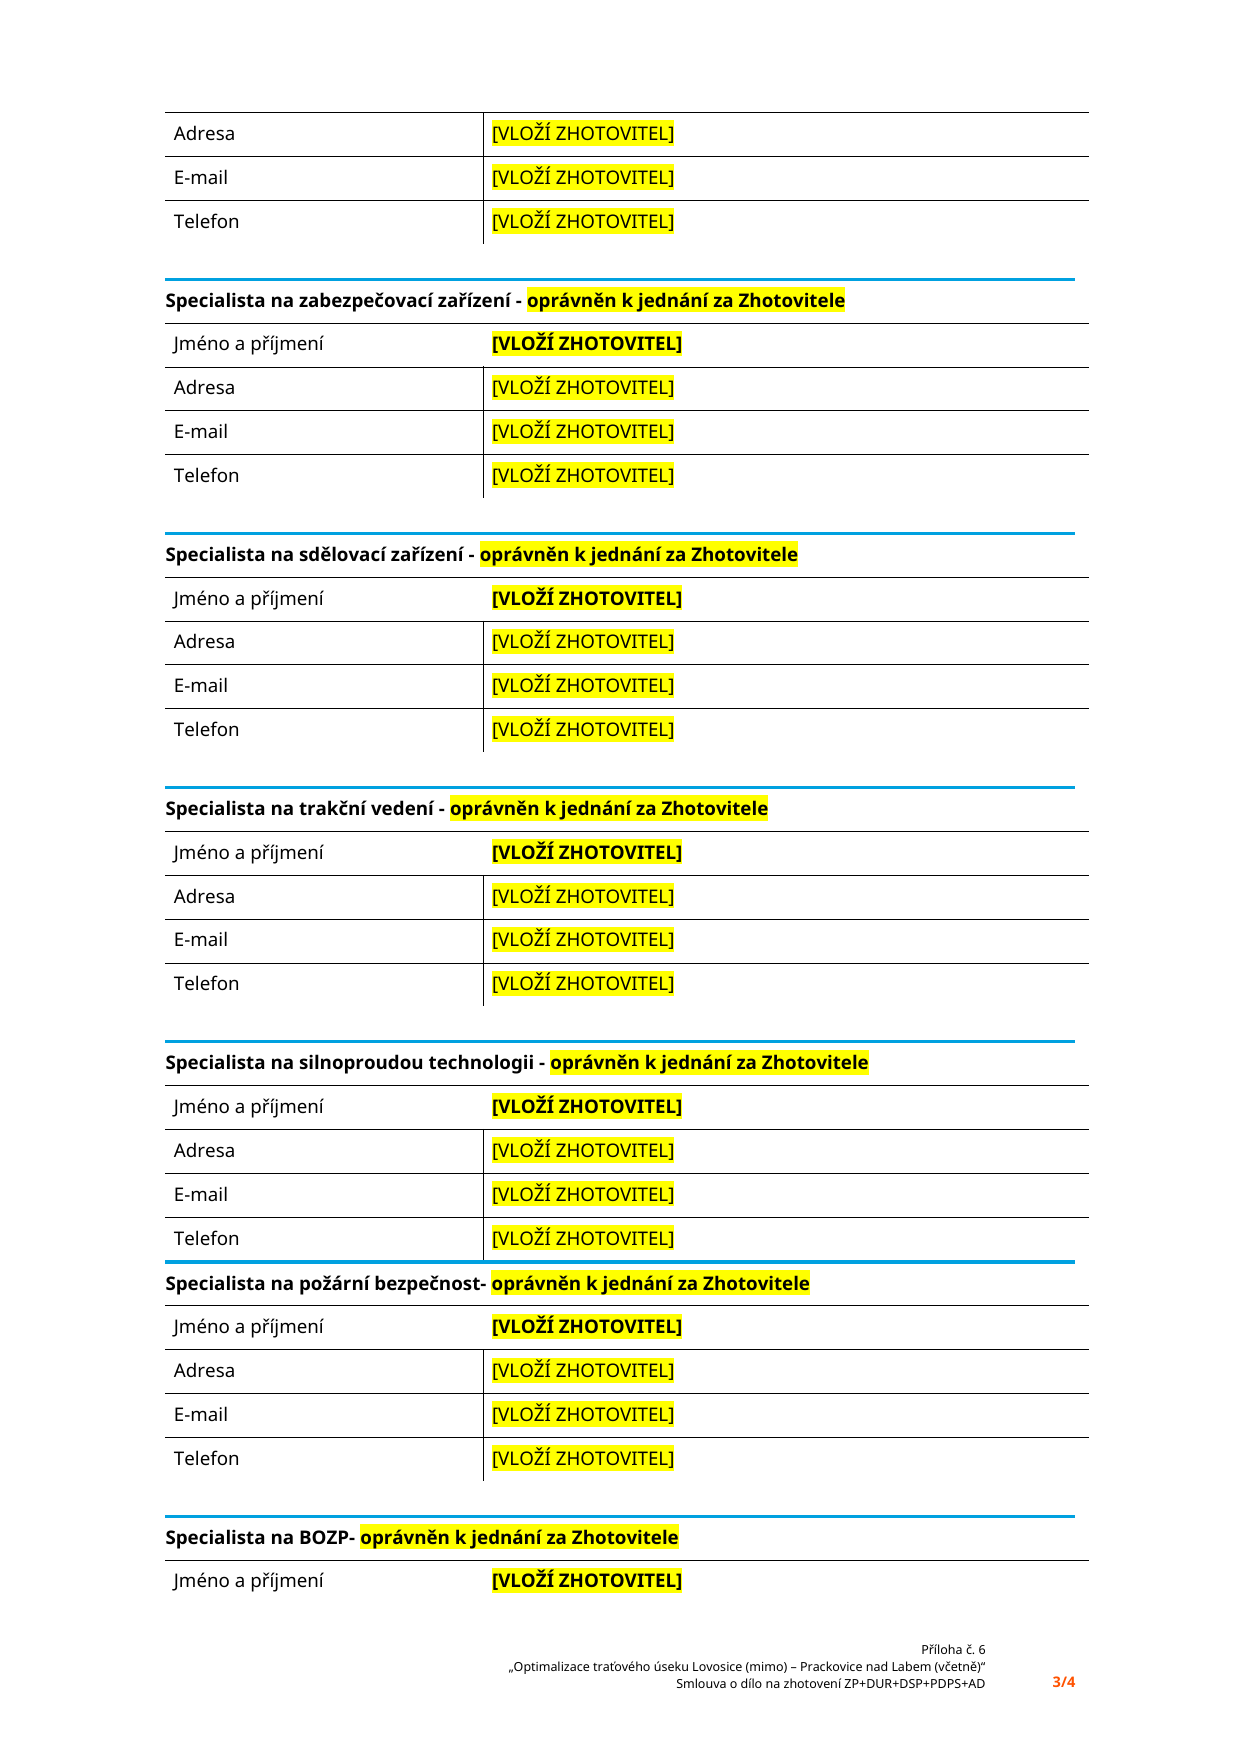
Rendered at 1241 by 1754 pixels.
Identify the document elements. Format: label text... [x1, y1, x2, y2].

table_cell [VLOŽÍ ZHOTOVITEL] [484, 876, 1089, 918]
table_cell E-mail [165, 1174, 483, 1217]
table_cell [VLOŽÍ ZHOTOVITEL] [484, 1350, 1089, 1393]
table_cell E-mail [165, 411, 483, 454]
table_header Jméno a příjmení [165, 1306, 484, 1349]
table_cell Telefon [165, 1438, 483, 1481]
table_header Jméno a příjmení [165, 324, 484, 366]
table_cell Telefon [165, 201, 483, 244]
table_cell [VLOŽÍ ZHOTOVITEL] [484, 1218, 1089, 1260]
text Specialista na požární bezpečnost- oprávněn k jednání za Zhotovitele [165, 1264, 1075, 1295]
table_cell Adresa [165, 1130, 483, 1173]
table_cell Telefon [165, 455, 483, 498]
table_cell [VLOŽÍ ZHOTOVITEL] [484, 411, 1089, 454]
table_cell E-mail [165, 665, 483, 708]
table_cell [VLOŽÍ ZHOTOVITEL] [484, 964, 1089, 1006]
text Specialista na silnoproudou technologii - oprávněn k jednání za Zhotovitele [165, 1043, 1075, 1075]
text Specialista na sdělovací zařízení - oprávněn k jednání za Zhotovitele [165, 535, 1075, 567]
text Specialista na BOZP- oprávněn k jednání za Zhotovitele [165, 1518, 1075, 1549]
table_header Jméno a příjmení [165, 578, 484, 621]
table_cell [VLOŽÍ ZHOTOVITEL] [484, 622, 1089, 664]
table_cell [VLOŽÍ ZHOTOVITEL] [484, 201, 1089, 244]
table_header [VLOŽÍ ZHOTOVITEL] [484, 1086, 1089, 1129]
table_header [VLOŽÍ ZHOTOVITEL] [484, 578, 1089, 621]
table_cell Adresa [165, 1350, 483, 1393]
table_cell Adresa [165, 368, 483, 410]
table_cell [VLOŽÍ ZHOTOVITEL] [484, 1130, 1089, 1173]
table_cell [VLOŽÍ ZHOTOVITEL] [484, 113, 1089, 156]
table_cell [VLOŽÍ ZHOTOVITEL] [484, 1174, 1089, 1217]
table_header [VLOŽÍ ZHOTOVITEL] [484, 1561, 1089, 1599]
table_cell [VLOŽÍ ZHOTOVITEL] [484, 665, 1089, 708]
table_cell Telefon [165, 709, 483, 752]
table_cell [VLOŽÍ ZHOTOVITEL] [484, 157, 1089, 200]
table_header Jméno a příjmení [165, 832, 484, 875]
table_cell Adresa [165, 876, 483, 918]
table_cell [VLOŽÍ ZHOTOVITEL] [484, 455, 1089, 498]
table_cell [VLOŽÍ ZHOTOVITEL] [484, 1394, 1089, 1437]
table_cell Telefon [165, 964, 483, 1006]
table_cell [VLOŽÍ ZHOTOVITEL] [484, 368, 1089, 410]
table_cell E-mail [165, 1394, 483, 1437]
table_cell [VLOŽÍ ZHOTOVITEL] [484, 709, 1089, 752]
table_header [VLOŽÍ ZHOTOVITEL] [484, 324, 1089, 366]
text Specialista na zabezpečovací zařízení - oprávněn k jednání za Zhotovitele [165, 281, 1075, 312]
table_cell [VLOŽÍ ZHOTOVITEL] [484, 1438, 1089, 1481]
text Specialista na trakční vedení - oprávněn k jednání za Zhotovitele [165, 789, 1075, 821]
table_cell E-mail [165, 920, 483, 962]
table_header [VLOŽÍ ZHOTOVITEL] [484, 832, 1089, 875]
table_header [VLOŽÍ ZHOTOVITEL] [484, 1306, 1089, 1349]
table_cell E-mail [165, 157, 483, 200]
table_cell Adresa [165, 622, 483, 664]
table_cell Adresa [165, 113, 483, 156]
table_header Jméno a příjmení [165, 1561, 484, 1599]
table_cell Telefon [165, 1218, 483, 1260]
table_header Jméno a příjmení [165, 1086, 484, 1129]
table_cell [VLOŽÍ ZHOTOVITEL] [484, 920, 1089, 962]
